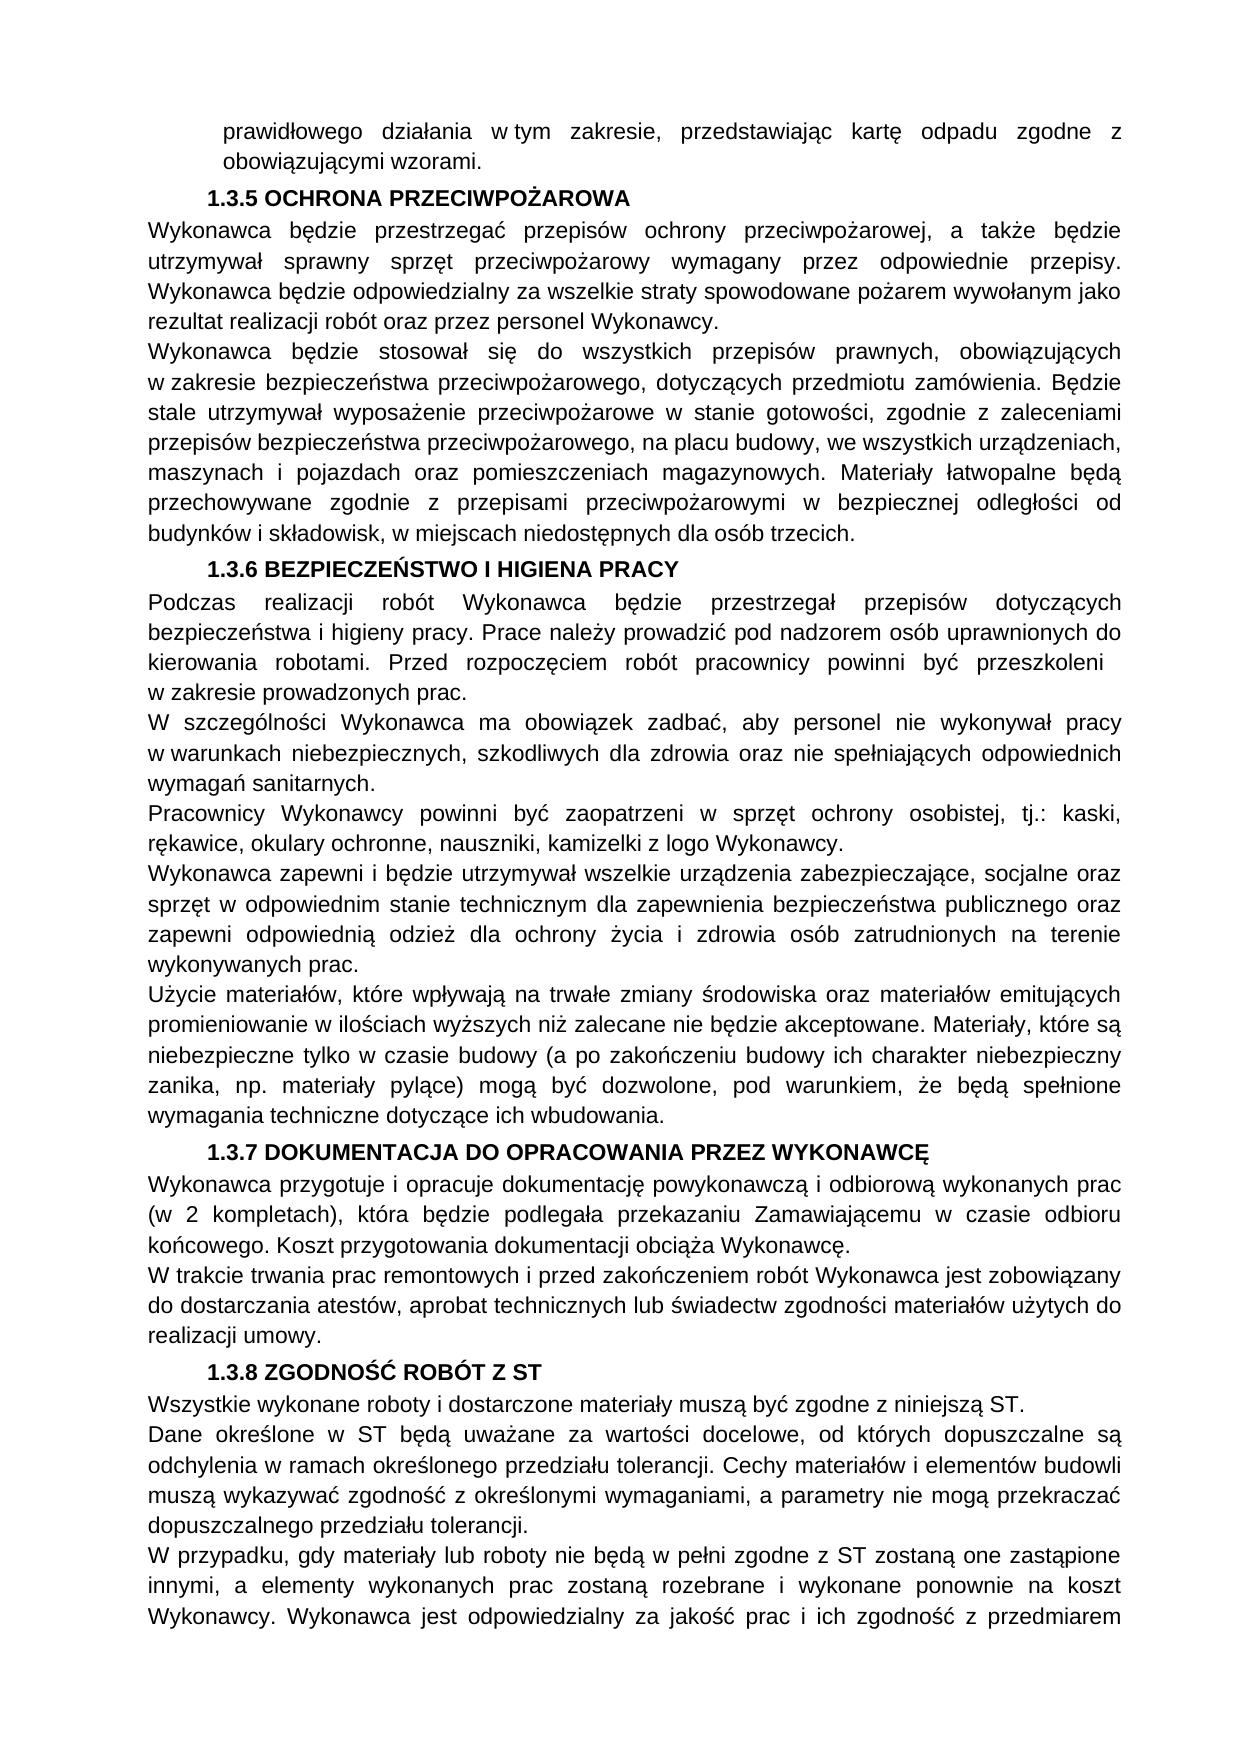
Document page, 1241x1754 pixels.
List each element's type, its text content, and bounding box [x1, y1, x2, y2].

text Wykonawca zapewni i będzie utrzymywał wszelkie urządzenia zabezpieczające, socjalne oraz sprzęt w odpowiednim stanie technicznym dla zapewnienia bezpieczeństwa publicznego oraz zapewni odpowiednią odzież dla ochrony życia i zdrowia osób zatrudnionych na terenie wykonywanych prac. [148, 860, 1122, 977]
text Wykonawca przygotuje i opracuje dokumentację powykonawczą i odbiorową wykonanych prac (w 2 kompletach), która będzie podlegała przekazaniu Zamawiającemu w czasie odbioru końcowego. Koszt przygotowania dokumentacji obciąża Wykonawcę. [148, 1171, 1122, 1258]
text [148, 1542, 1122, 1629]
text Wykonawca będzie przestrzegać przepisów ochrony przeciwpożarowej, a także będzie utrzymywał sprawny sprzęt przeciwpożarowy wymagany przez odpowiednie przepisy. Wykonawca będzie odpowiedzialny za wszelkie straty spowodowane pożarem wywołanym jako rezultat realizacji robót oraz przez personel Wykonawcy. [148, 217, 1122, 334]
subtitle 1.3.5 OCHRONA PRZECIWPOŻAROWA [148, 185, 1122, 211]
text W szczególności Wykonawca ma obowiązek zadbać, aby personel nie wykonywał pracy w warunkach niebezpiecznych, szkodliwych dla zdrowia oraz nie spełniających odpowiednich wymagań sanitarnych. [148, 709, 1122, 796]
text Wykonawca będzie stosował się do wszystkich przepisów prawnych, obowiązujących w zakresie bezpieczeństwa przeciwpożarowego, dotyczących przedmiotu zamówienia. Będzie stale utrzymywał wyposażenie przeciwpożarowe w stanie gotowości, zgodnie z zaleceniami przepisów bezpieczeństwa przeciwpożarowego, na placu budowy, we wszystkich urządzeniach, maszynach i pojazdach oraz pomieszczeniach magazynowych. Materiały łatwopalne będą przechowywane zgodnie z przepisami przeciwpożarowymi w bezpiecznej odległości od budynków i składowisk, w miejscach niedostępnych dla osób trzecich. [148, 338, 1122, 546]
text Pracownicy Wykonawcy powinni być zaopatrzeni w sprzęt ochrony osobistej, tj.: kaski, rękawice, okulary ochronne, nauszniki, kamizelki z logo Wykonawcy. [148, 800, 1122, 857]
subtitle 1.3.7 DOKUMENTACJA DO OPRACOWANIA PRZEZ WYKONAWCĘ [148, 1138, 1122, 1165]
subtitle 1.3.8 ZGODNOŚĆ ROBÓT Z ST [148, 1359, 1122, 1385]
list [185, 118, 1122, 175]
text Dane określone w ST będą uważane za wartości docelowe, od których dopuszczalne są odchylenia w ramach określonego przedziału tolerancji. Cechy materiałów i elementów budowli muszą wykazywać zgodność z określonymi wymaganiami, a parametry nie mogą przekraczać dopuszczalnego przedziału tolerancji. [148, 1421, 1122, 1538]
text Podczas realizacji robót Wykonawca będzie przestrzegał przepisów dotyczących bezpieczeństwa i higieny pracy. Prace należy prowadzić pod nadzorem osób uprawnionych do kierowania robotami. Przed rozpoczęciem robót pracownicy powinni być przeszkoleni w zakresie prowadzonych prac. [148, 588, 1122, 706]
subtitle 1.3.6 BEZPIECZEŃSTWO I HIGIENA PRACY [148, 556, 1122, 582]
text Wszystkie wykonane roboty i dostarczone materiały muszą być zgodne z niniejszą ST. [148, 1391, 1122, 1418]
text W trakcie trwania prac remontowych i przed zakończeniem robót Wykonawca jest zobowiązany do dostarczania atestów, aprobat technicznych lub świadectw zgodności materiałów użytych do realizacji umowy. [148, 1262, 1122, 1348]
text Użycie materiałów, które wpływają na trwałe zmiany środowiska oraz materiałów emitujących promieniowanie w ilościach wyższych niż zalecane nie będzie akceptowane. Materiały, które są niebezpieczne tylko w czasie budowy (a po zakończeniu budowy ich charakter niebezpieczny zanika, np. materiały pylące) mogą być dozwolone, pod warunkiem, że będą spełnione wymagania techniczne dotyczące ich wbudowania. [148, 981, 1122, 1128]
